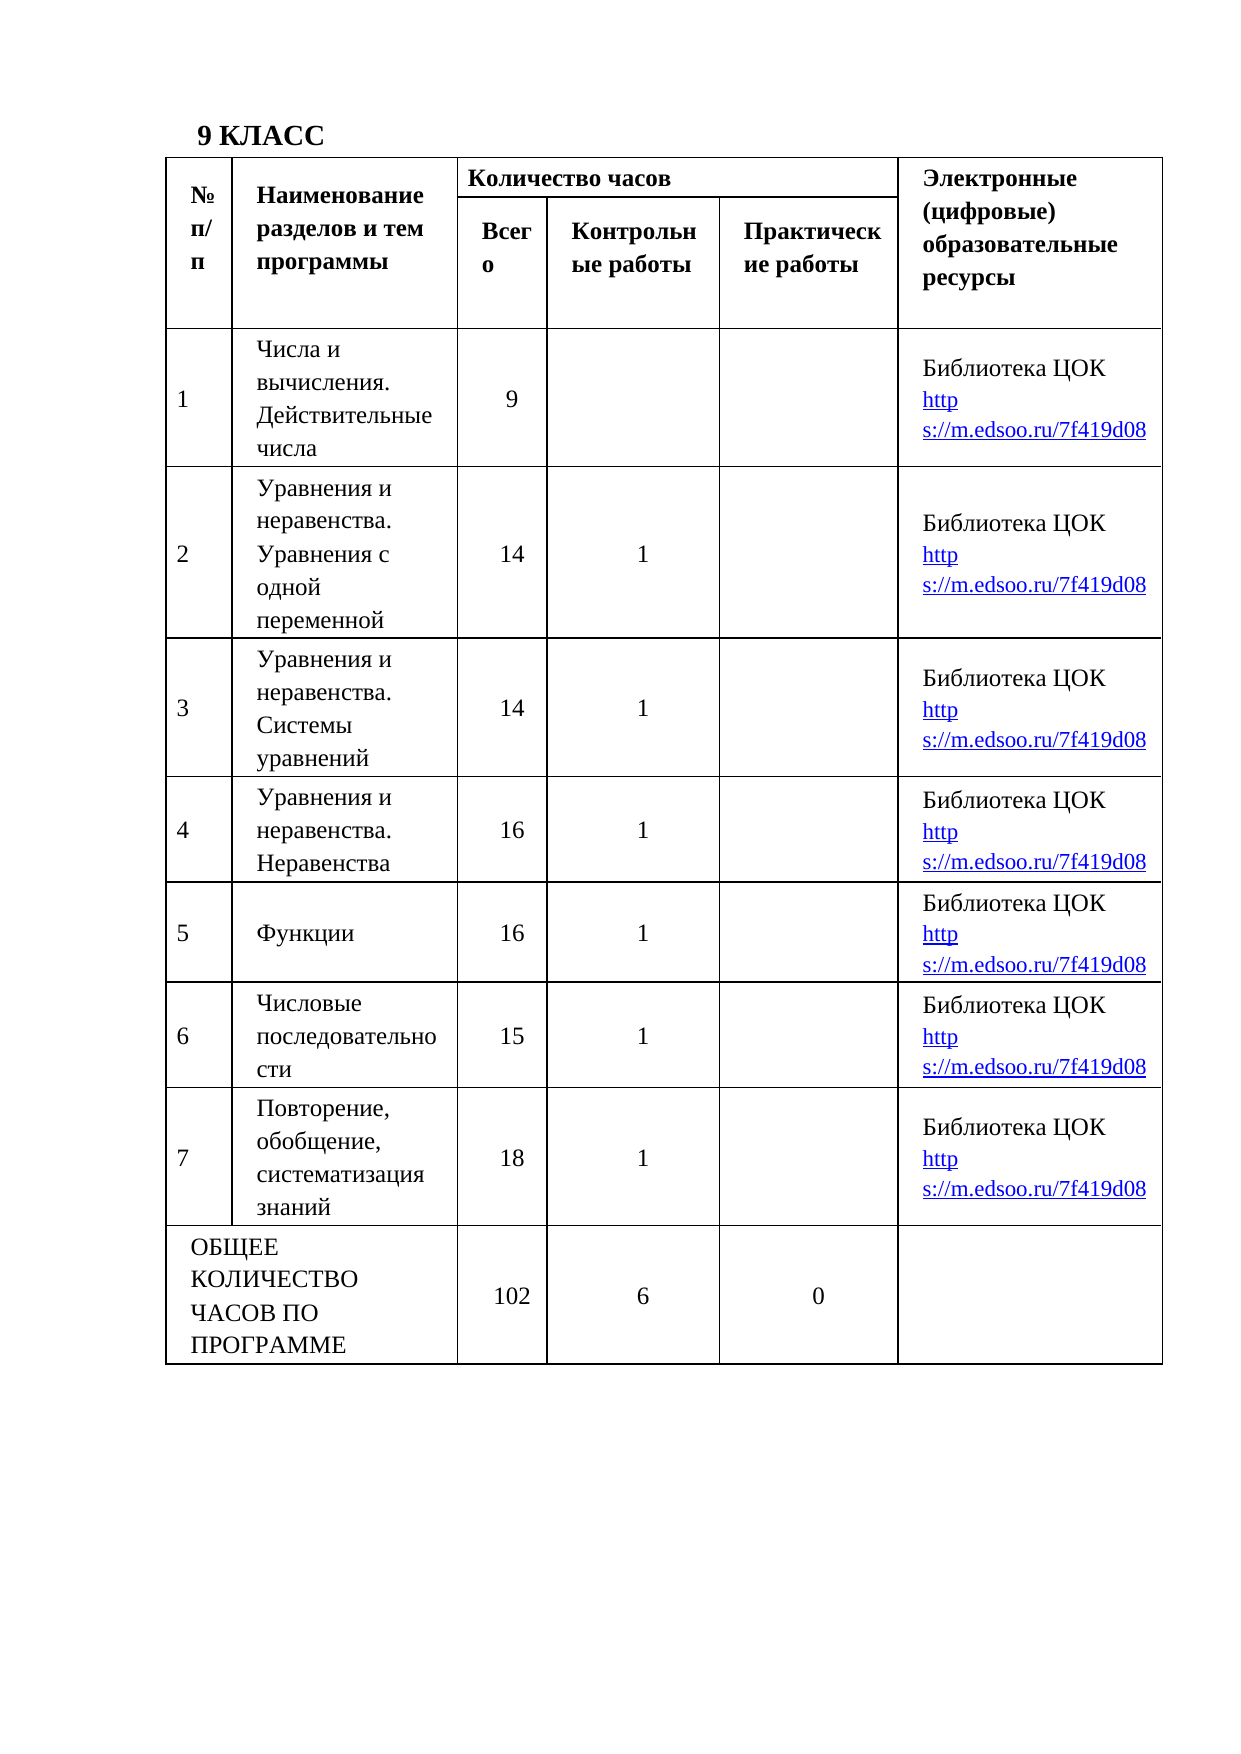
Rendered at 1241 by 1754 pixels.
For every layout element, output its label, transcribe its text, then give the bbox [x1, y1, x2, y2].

table_cell Повторение, обобщение, систематизация знаний [233, 1088, 457, 1225]
table_cell Практические работы [720, 198, 897, 327]
table_cell 1 [548, 883, 719, 981]
table_cell 1 [548, 467, 719, 637]
table_cell Функции [233, 883, 457, 981]
table_cell Библиотека ЦОК https://m.edsoo.ru/7f419d08 [899, 1086, 1162, 1225]
table_cell Библиотека ЦОК https://m.edsoo.ru/7f419d08 [899, 466, 1162, 637]
table_cell Всего [458, 198, 546, 327]
table_cell Библиотека ЦОК https://m.edsoo.ru/7f419d08 [899, 881, 1162, 981]
table_cell Библиотека ЦОК https://m.edsoo.ru/7f419d08 [899, 776, 1162, 881]
table_cell 16 [458, 883, 546, 981]
table_cell 5 [167, 883, 231, 981]
table_cell 1 [548, 639, 719, 776]
table_cell 14 [458, 639, 546, 776]
table_cell Уравнения и неравенства. Уравнения с одной переменной [233, 467, 457, 637]
table_cell 2 [167, 467, 231, 637]
text 9 КЛАСС [190, 118, 1152, 152]
table_cell Уравнения и неравенства. Системы уравнений [233, 639, 457, 776]
table_header Электронные (цифровые) образовательные ресурсы [899, 158, 1162, 327]
table_cell 9 [458, 329, 546, 466]
table_cell ОБЩЕЕ КОЛИЧЕСТВО ЧАСОВ ПО ПРОГРАММЕ [167, 1226, 457, 1363]
table_cell 7 [167, 1088, 231, 1225]
table_cell [899, 1225, 1162, 1363]
table_cell 6 [167, 983, 231, 1086]
table_header Наименование разделов и тем программы [233, 158, 457, 327]
table_cell 1 [548, 1088, 719, 1225]
table_cell 1 [548, 777, 719, 881]
table_cell Контрольные работы [548, 198, 719, 327]
table_cell 0 [720, 1226, 897, 1363]
table_cell 4 [167, 777, 231, 881]
table_cell 1 [548, 983, 719, 1086]
table_cell 18 [458, 1088, 546, 1225]
table_cell Числовые последовательности [233, 983, 457, 1086]
table_cell Уравнения и неравенства. Неравенства [233, 777, 457, 881]
table_cell 15 [458, 983, 546, 1086]
table_cell Числа и вычисления. Действительные числа [233, 329, 457, 466]
table_header № п/п [167, 158, 231, 327]
table_cell [720, 883, 897, 981]
table_cell 102 [458, 1226, 546, 1363]
table_cell 3 [167, 639, 231, 776]
table_cell Библиотека ЦОК https://m.edsoo.ru/7f419d08 [899, 328, 1162, 466]
table_cell 1 [167, 329, 231, 466]
table_cell [720, 329, 897, 466]
table_cell Библиотека ЦОК https://m.edsoo.ru/7f419d08 [899, 981, 1162, 1086]
table_header Количество часов [458, 158, 897, 196]
table_cell [720, 1088, 897, 1225]
table_cell [720, 983, 897, 1086]
table_cell Библиотека ЦОК https://m.edsoo.ru/7f419d08 [899, 637, 1162, 776]
table_cell [720, 639, 897, 776]
table_cell [548, 329, 719, 466]
table_cell [720, 467, 897, 637]
table_cell [720, 777, 897, 881]
table_cell 14 [458, 467, 546, 637]
table_cell 6 [548, 1226, 719, 1363]
table_cell 16 [458, 777, 546, 881]
